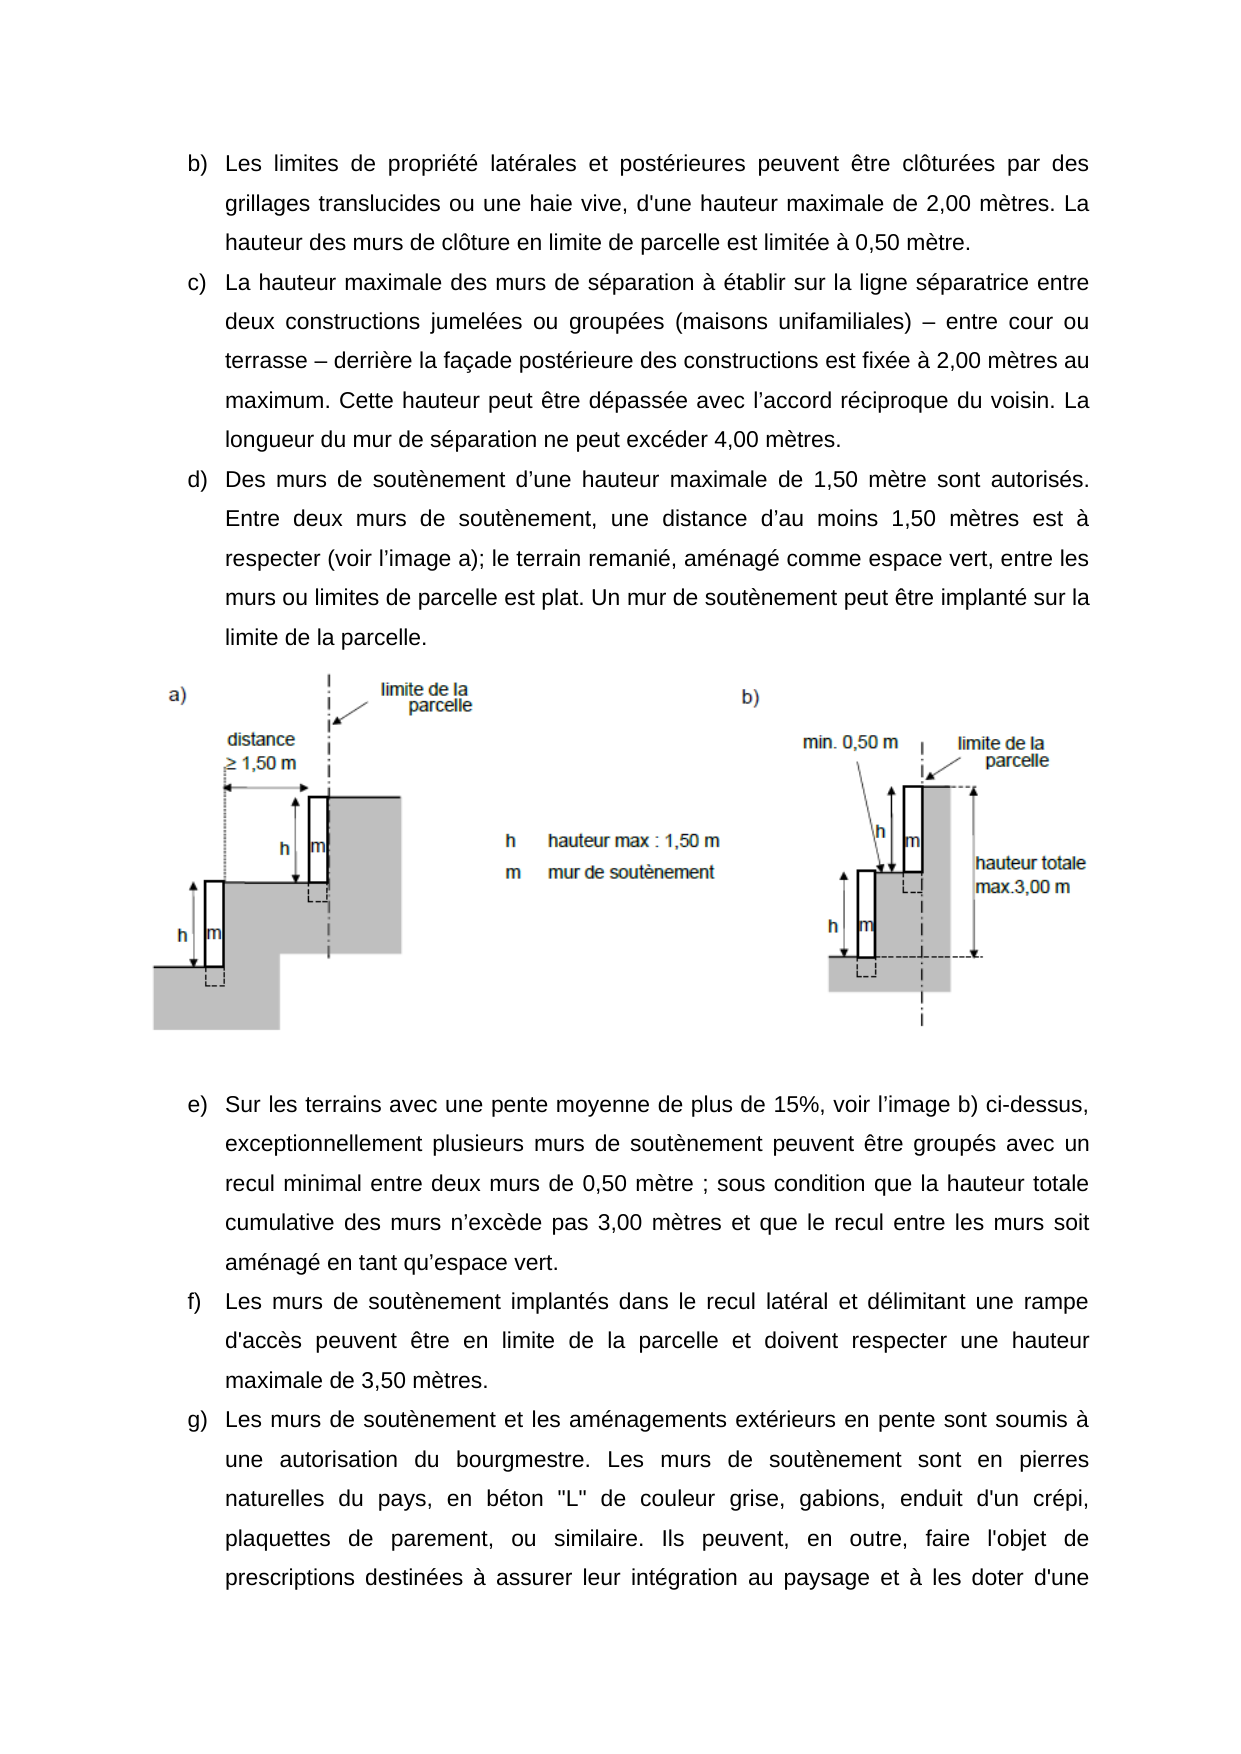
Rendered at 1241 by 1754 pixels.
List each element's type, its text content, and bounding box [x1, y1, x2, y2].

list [187, 1406, 1090, 1591]
list La hauteur maximale des murs de séparation à établir sur la ligne séparatrice entre deux constructions jumelées ou groupées (maisons unifamiliales) – entre cour ou terrasse – derrière la façade postérieure des constructions est fixée à 2,00 mètres au maximum. Cette hauteur peut être dépassée avec l’accord réciproque du voisin. La longueur du mur de séparation ne peut excéder 4,00 mètres. [187, 268, 1090, 453]
list Les murs de soutènement implantés dans le recul latéral et délimitant une rampe d'accès peuvent être en limite de la parcelle et doivent respecter une hauteur maximale de 3,50 mètres. [187, 1288, 1090, 1393]
list Les limites de propriété latérales et postérieures peuvent être clôturées par des grillages translucides ou une haie vive, d'une hauteur maximale de 2,00 mètres. La hauteur des murs de clôture en limite de parcelle est limitée à 0,50 mètre. [187, 150, 1090, 255]
picture [150, 663, 1091, 1038]
list Sur les terrains avec une pente moyenne de plus de 15%, voir l’image b) ci-dessus, exceptionnellement plusieurs murs de soutènement peuvent être groupés avec un recul minimal entre deux murs de 0,50 mètre ; sous condition que la hauteur totale cumulative des murs n’excède pas 3,00 mètres et que le recul entre les murs soit aménagé en tant qu’espace vert. [187, 1091, 1090, 1275]
list Des murs de soutènement d’une hauteur maximale de 1,50 mètre sont autorisés. Entre deux murs de soutènement, une distance d’au moins 1,50 mètres est à respecter (voir l’image a); le terrain remanié, aménagé comme espace vert, entre les murs ou limites de parcelle est plat. Un mur de soutènement peut être implanté sur la limite de la parcelle. [187, 466, 1090, 650]
